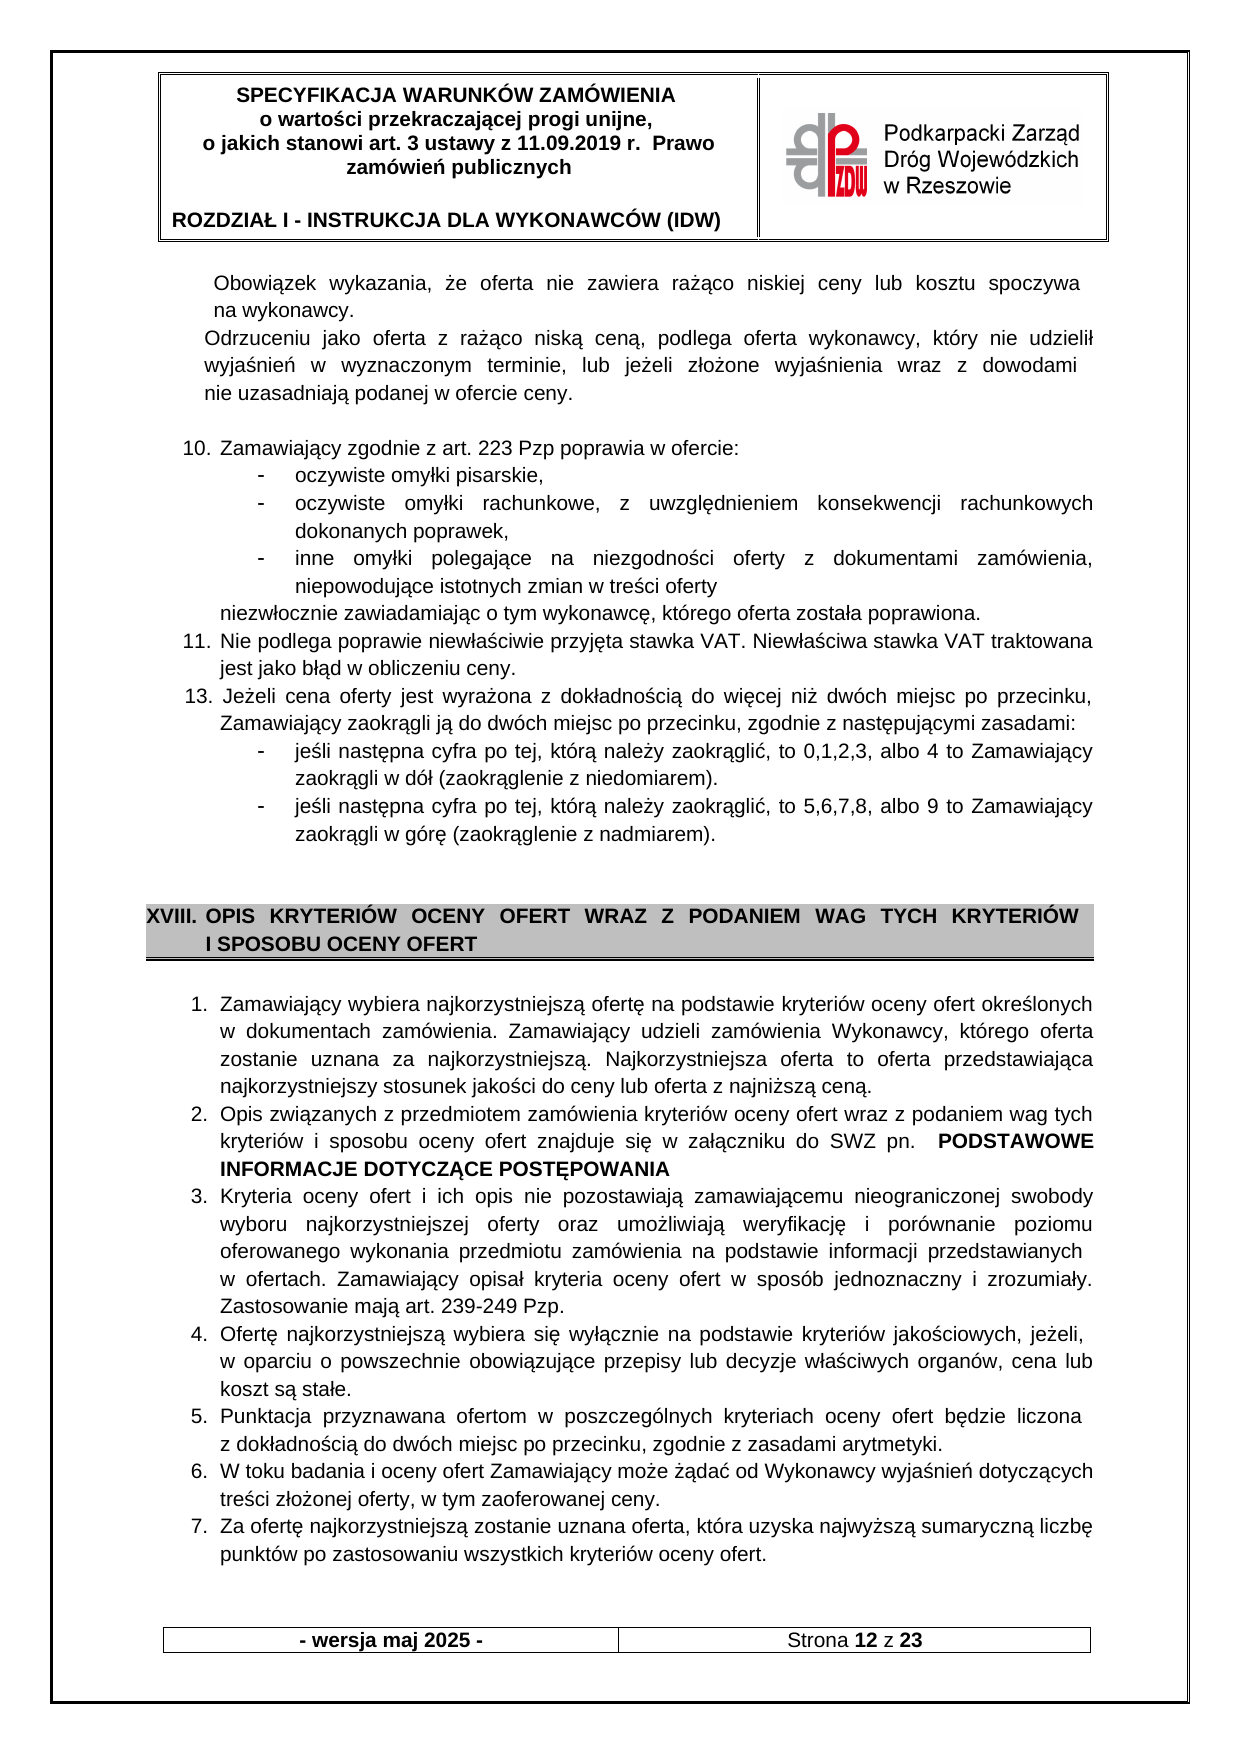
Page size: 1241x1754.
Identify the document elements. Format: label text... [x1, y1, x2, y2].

list W toku badania i oceny ofert Zamawiający może żądać od Wykonawcy wyjaśnień dotyczących treści złożonej oferty, w tym zaoferowanej ceny. [191, 1459, 1094, 1511]
list Ofertę najkorzystniejszą wybiera się wyłącznie na podstawie kryteriów jakościowych, jeżeli, w oparciu o powszechnie obowiązujące przepisy lub decyzje właściwych organów, cena lub koszt są stałe. [191, 1322, 1094, 1401]
list Nie podlega poprawie niewłaściwie przyjęta stawka VAT. Niewłaściwa stawka VAT traktowana jest jako błąd w obliczeniu ceny. [182, 629, 1094, 680]
text XVIII. OPIS KRYTERIÓW OCENY OFERT WRAZ Z PODANIEM WAG TYCH KRYTERIÓW I SPOSOBU OCENY OFERT [146, 904, 1094, 957]
text 13. Jeżeli cena oferty jest wyrażona z dokładnością do więcej niż dwóch miejsc po przecinku, Zamawiający zaokrągli ją do dwóch miejsc po przecinku, zgodnie z następującymi zasadami: [184, 684, 1094, 735]
list inne omyłki polegające na niezgodności oferty z dokumentami zamówienia, niepowodujące istotnych zmian w treści oferty [257, 546, 1094, 598]
list Zamawiający zgodnie z art. 223 Pzp poprawia w ofercie: [182, 436, 1094, 460]
list Za ofertę najkorzystniejszą zostanie uznana oferta, która uzyska najwyższą sumaryczną liczbę punktów po zastosowaniu wszystkich kryteriów oceny ofert. [191, 1514, 1094, 1566]
text Odrzuceniu jako oferta z rażąco niską ceną, podlega oferta wykonawcy, który nie udzielił wyjaśnień w wyznaczonym terminie, lub jeżeli złożone wyjaśnienia wraz z dowodami nie uzasadniają podanej w ofercie ceny. [204, 326, 1094, 405]
list jeśli następna cyfra po tej, którą należy zaokrąglić, to 5,6,7,8, albo 9 to Zamawiający zaokrągli w górę (zaokrąglenie z nadmiarem). [257, 794, 1094, 845]
list Opis związanych z przedmiotem zamówienia kryteriów oceny ofert wraz z podaniem wag tych kryteriów i sposobu oceny ofert znajduje się w załączniku do SWZ pn. PODSTAWOWE INFORMACJE DOTYCZĄCE POSTĘPOWANIA [191, 1102, 1094, 1181]
list Kryteria oceny ofert i ich opis nie pozostawiają zamawiającemu nieograniczonej swobody wyboru najkorzystniejszej oferty oraz umożliwiają weryfikację i porównanie poziomu oferowanego wykonania przedmiotu zamówienia na podstawie informacji przedstawianych w ofertach. Zamawiający opisał kryteria oceny ofert w sposób jednoznaczny i zrozumiały. Zastosowanie mają art. 239-249 Pzp. [191, 1184, 1094, 1318]
list oczywiste omyłki rachunkowe, z uwzględnieniem konsekwencji rachunkowych dokonanych poprawek, [257, 491, 1094, 542]
picture [782, 108, 1083, 206]
text niezwłocznie zawiadamiając o tym wykonawcę, którego oferta została poprawiona. [220, 601, 1094, 625]
text Obowiązek wykazania, że oferta nie zawiera rażąco niskiej ceny lub kosztu spoczywa na wykonawcy. [213, 271, 1094, 322]
list Punktacja przyznawana ofertom w poszczególnych kryteriach oceny ofert będzie liczona z dokładnością do dwóch miejsc po przecinku, zgodnie z zasadami arytmetyki. [191, 1404, 1094, 1456]
list Zamawiający wybiera najkorzystniejszą ofertę na podstawie kryteriów oceny ofert określonych w dokumentach zamówienia. Zamawiający udzieli zamówienia Wykonawcy, którego oferta zostanie uznana za najkorzystniejszą. Najkorzystniejsza oferta to oferta przedstawiająca najkorzystniejszy stosunek jakości do ceny lub oferta z najniższą ceną. [191, 992, 1094, 1098]
list jeśli następna cyfra po tej, którą należy zaokrąglić, to 0,1,2,3, albo 4 to Zamawiający zaokrągli w dół (zaokrąglenie z niedomiarem). [257, 739, 1094, 790]
list oczywiste omyłki pisarskie, [257, 463, 1094, 487]
